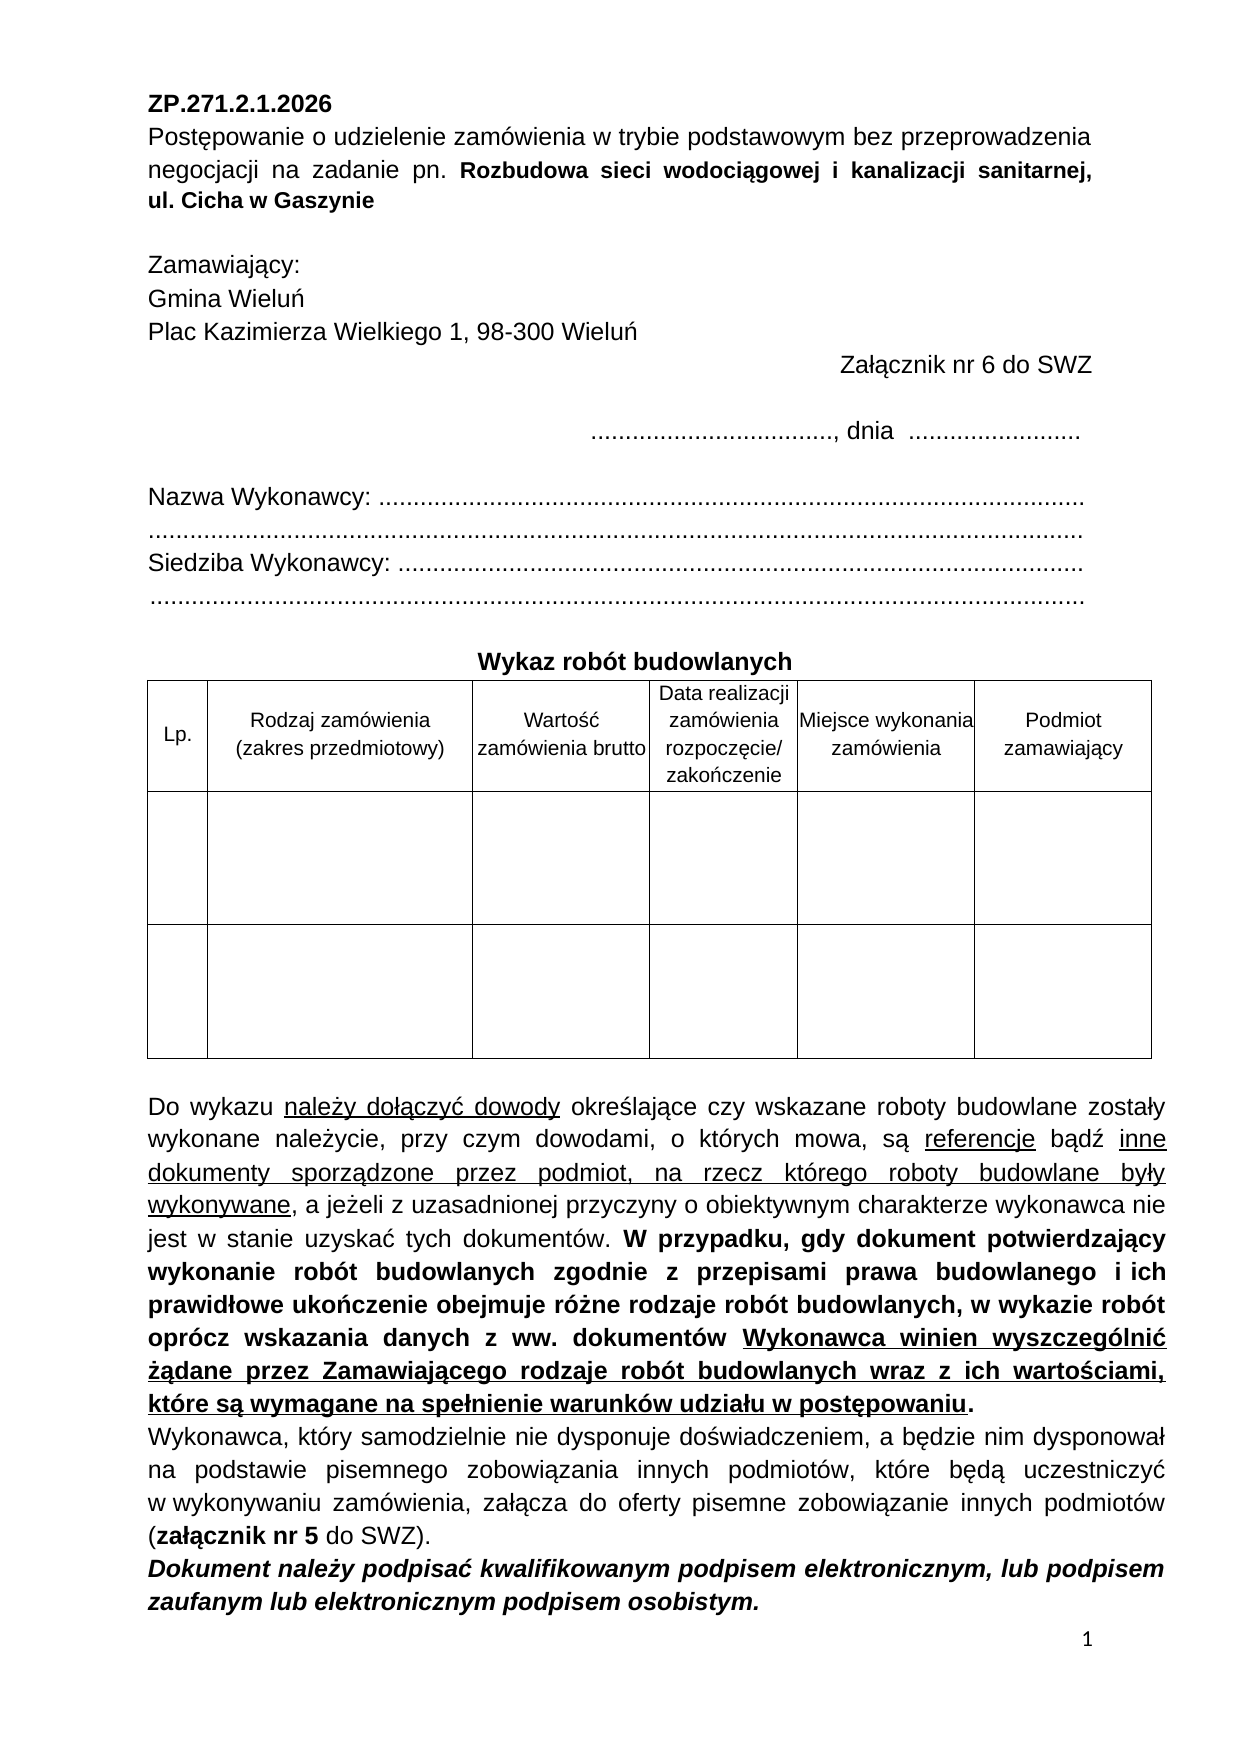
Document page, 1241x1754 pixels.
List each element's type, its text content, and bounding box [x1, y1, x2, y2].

text Załącznik nr 6 do SWZ [148, 349, 1092, 378]
table_header Data realizacji zamówienia rozpoczęcie/ zakończenie [650, 681, 797, 791]
text Do wykazu należy dołączyć dowody określające czy wskazane roboty budowlane zostały wykonane należycie, przy czym dowodami, o których mowa, są referencje bądź inne dokumenty sporządzone przez podmiot, na rzecz którego roboty budowlane były wykonywane, a jeżeli z uzasadnionej przyczyny o obiektywnym charakterze wykonawca nie jest w stanie uzyskać tych dokumentów. W przypadku, gdy dokument potwierdzający wykonanie robót budowlanych zgodnie z przepisami prawa budowlanego i ich prawidłowe ukończenie obejmuje różne rodzaje robót budowlanych, w wykazie robót oprócz wskazania danych z ww. dokumentów Wykonawca winien wyszczególnić żądane przez Zamawiającego rodzaje robót budowlanych wraz z ich wartościami, które są wymagane na spełnienie warunków udziału w postępowaniu. [148, 1184, 1166, 1381]
table_cell [208, 792, 472, 924]
table_cell [208, 925, 472, 1057]
text ZP.271.2.1.2026 [148, 89, 1092, 117]
text Do wykazu należy dołączyć dowody określające czy wskazane roboty budowlane zostały wykonane należycie, przy czym dowodami, o których mowa, są referencje bądź inne dokumenty sporządzone przez podmiot, na rzecz którego roboty budowlane były wykonywane, a jeżeli z uzasadnionej przyczyny o obiektywnym charakterze wykonawca nie jest w stanie uzyskać tych dokumentów. W przypadku, gdy dokument potwierdzający wykonanie robót budowlanych zgodnie z przepisami prawa budowlanego i ich prawidłowe ukończenie obejmuje różne rodzaje robót budowlanych, w wykazie robót oprócz wskazania danych z ww. dokumentów Wykonawca winien wyszczególnić żądane przez Zamawiającego rodzaje robót budowlanych wraz z ich wartościami, które są wymagane na spełnienie warunków udziału w postępowaniu. [148, 1091, 1166, 1183]
table_cell [148, 792, 207, 924]
table_header Miejsce wykonania zamówienia [798, 681, 974, 791]
table_header Podmiot zamawiający [975, 681, 1151, 791]
table_cell [798, 792, 974, 924]
text Plac Kazimierza Wielkiego 1, 98-300 Wieluń [148, 317, 1092, 345]
table_header Lp. [148, 681, 207, 791]
text Gmina Wieluń [148, 283, 1092, 312]
table_cell [975, 925, 1151, 1057]
text ....................................................................................................................................... [149, 581, 1092, 609]
table_cell [650, 925, 797, 1057]
table_cell [473, 925, 649, 1057]
table_cell [148, 925, 207, 1057]
table_cell [650, 792, 797, 924]
table_cell [798, 925, 974, 1057]
table_cell [473, 792, 649, 924]
text Nazwa Wykonawcy: ...................................................................................................... [148, 482, 1092, 510]
table_cell [975, 792, 1151, 924]
table_header Rodzaj zamówienia (zakres przedmiotowy) [208, 681, 472, 791]
text Wykonawca, który samodzielnie nie dysponuje doświadczeniem, a będzie nim dysponował na podstawie pisemnego zobowiązania innych podmiotów, które będą uczestniczyć w wykonywaniu zamówienia, załącza do oferty pisemne zobowiązanie innych podmiotów (załącznik nr 5 do SWZ). [148, 1422, 1166, 1549]
table_header Wartość zamówienia brutto [473, 681, 649, 791]
text Postępowanie o udzielenie zamówienia w trybie podstawowym bez przeprowadzenia negocjacji na zadanie pn. Rozbudowa sieci wodociągowej i kanalizacji sanitarnej, ul. Cicha w Gaszynie [148, 122, 1092, 214]
text ....................................................................................................................................... [148, 515, 1092, 543]
text Zamawiający: [148, 251, 1092, 279]
text Dokument należy podpisać kwalifikowanym podpisem elektronicznym, lub podpisem zaufanym lub elektronicznym podpisem osobistym. [148, 1554, 1166, 1616]
text ..................................., dnia ......................... [148, 416, 1092, 444]
text Wykaz robót budowlanych [148, 647, 1122, 676]
text Siedziba Wykonawcy: ................................................................................................... [148, 548, 1092, 576]
